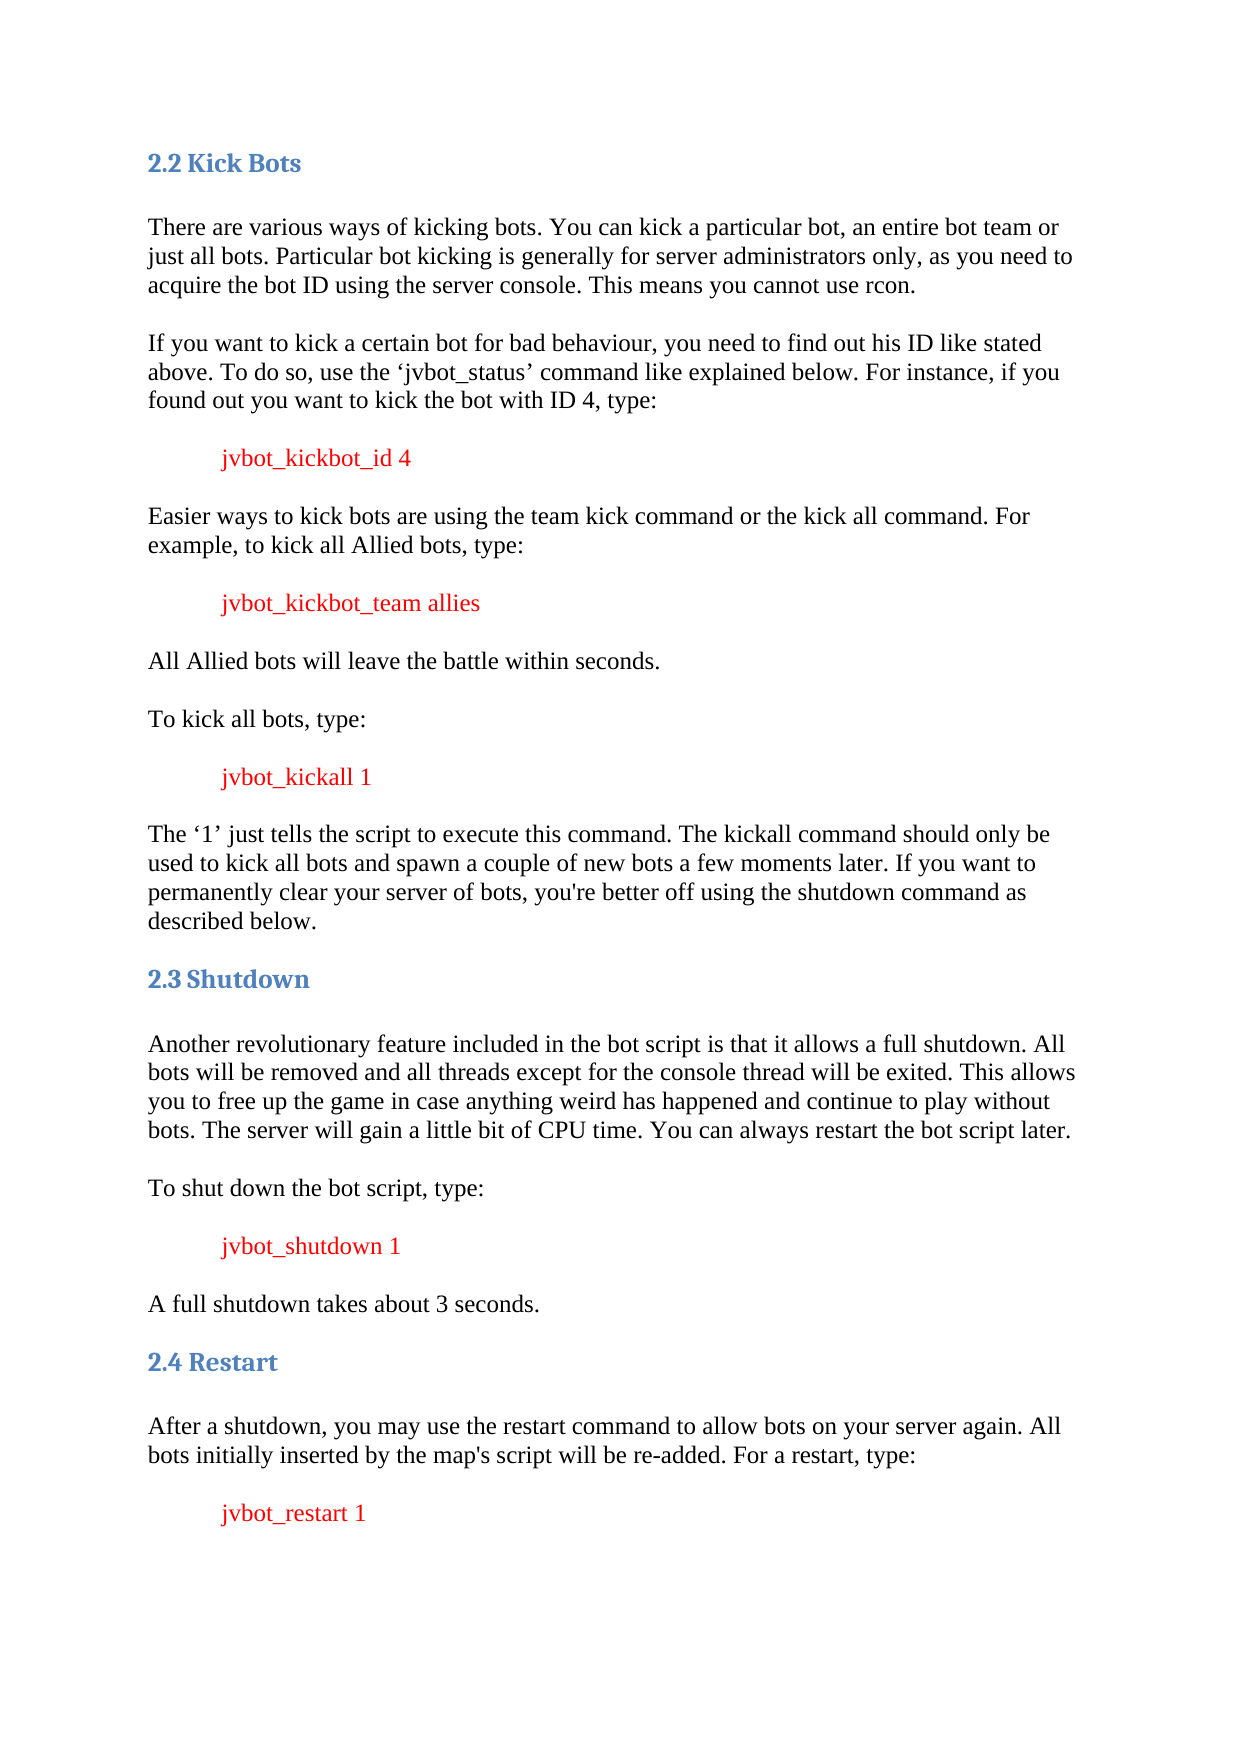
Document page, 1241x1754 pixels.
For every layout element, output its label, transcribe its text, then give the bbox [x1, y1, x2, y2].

text jvbot_kickall 1 [148, 762, 1093, 790]
text There are various ways of kicking bots. You can kick a particular bot, an entire bot team or just all bots. Particular bot kicking is generally for server administrators only, as you need to acquire the bot ID using the server console. This means you cannot use rcon. [148, 212, 1093, 299]
text Another revolutionary feature included in the bot script is that it allows a full shutdown. All bots will be removed and all threads except for the console thread will be exited. This allows you to free up the game in case anything weird has happened and continue to play without bots. The server will gain a little bit of CPU time. You can always restart the bot script later. [148, 1029, 1093, 1144]
text The ‘1’ just tells the script to execute this command. The kickall command should only be used to kick all bots and spawn a couple of new bots a few moments later. If you want to permanently clear your server of bots, you're better off using the shutdown command as described below. [148, 819, 1093, 934]
text Easier ways to kick bots are using the team kick command or the kick all command. For example, to kick all Allied bots, type: [148, 501, 1093, 559]
text jvbot_kickbot_id 4 [148, 443, 1093, 472]
subtitle 2.3 Shutdown [148, 964, 1093, 995]
subtitle 2.2 Kick Bots [148, 148, 1093, 179]
text A full shutdown takes about 3 seconds. [148, 1289, 1093, 1317]
text To kick all bots, type: [148, 704, 1093, 732]
text jvbot_kickbot_team allies [148, 588, 1093, 617]
text All Allied bots will leave the battle within seconds. [148, 646, 1093, 674]
text If you want to kick a certain bot for bad behaviour, you need to find out his ID like stated above. To do so, use the ‘jvbot_status’ command like explained below. For instance, if you found out you want to kick the bot with ID 4, type: [148, 328, 1093, 414]
text To shut down the bot script, type: [148, 1173, 1093, 1202]
text jvbot_restart 1 [148, 1498, 1093, 1527]
text After a shutdown, you may use the restart command to allow bots on your server again. All bots initially inserted by the map's script will be re-added. For a restart, type: [148, 1411, 1093, 1469]
text jvbot_shutdown 1 [148, 1231, 1093, 1259]
subtitle 2.4 Restart [148, 1347, 1093, 1378]
